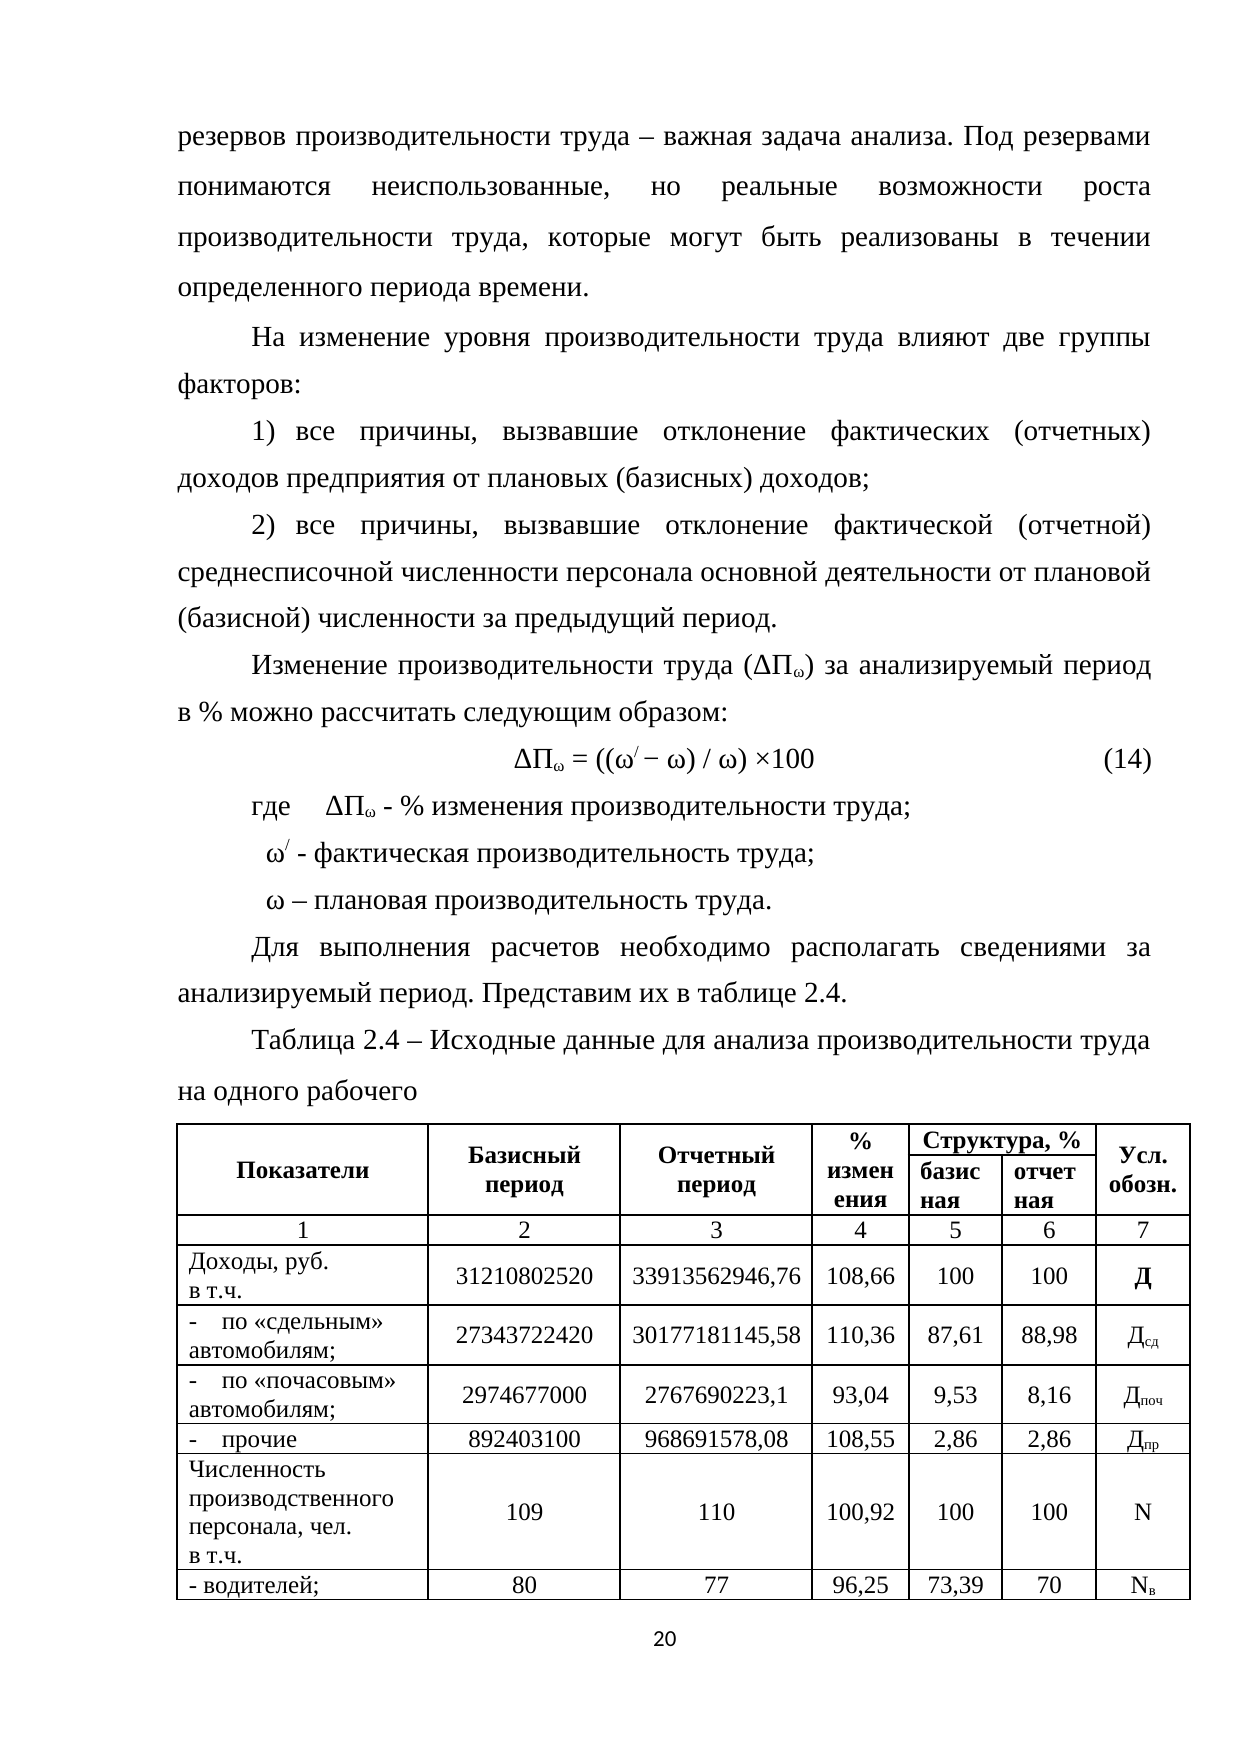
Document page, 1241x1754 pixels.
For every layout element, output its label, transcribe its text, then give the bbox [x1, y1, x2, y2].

table_cell 110 [621, 1454, 811, 1569]
table_cell Дпр [1097, 1424, 1189, 1453]
table_cell 87,61 [910, 1306, 1001, 1363]
table_cell 88,98 [1003, 1306, 1095, 1363]
table_cell 100,92 [813, 1454, 908, 1569]
table_cell Д [1097, 1246, 1189, 1304]
table_cell 100 [1003, 1454, 1095, 1569]
table_cell базисная [910, 1156, 1001, 1213]
table_cell 80 [429, 1570, 619, 1599]
table_cell 2 [429, 1216, 619, 1244]
table_header Показатели [178, 1125, 427, 1213]
text Изменение производительности труда (ΔПω) за анализируемый период в % можно рассчитать следующим образом: [177, 647, 1152, 728]
text ω/ - фактическая производительность труда; [177, 835, 1152, 868]
table_cell Численность производственного персонала, чел. в т.ч. [178, 1454, 427, 1569]
table_cell по «сдельным» автомобилям; [178, 1306, 427, 1363]
text где ΔПω - % изменения производительности труда; [177, 788, 1152, 822]
table_cell 108,66 [813, 1246, 908, 1304]
text Для выполнения расчетов необходимо располагать сведениями за анализируемый период. Представим их в таблице 2.4. [177, 929, 1152, 1009]
table_cell 30177181145,58 [621, 1306, 811, 1363]
table_cell 77 [621, 1570, 811, 1599]
table_cell Доходы, руб. в т.ч. [178, 1246, 427, 1304]
table_cell 93,04 [813, 1366, 908, 1423]
list все причины, вызвавшие отклонение фактической (отчетной) среднесписочной численности персонала основной деятельности от плановой (базисной) численности за предыдущий период. [177, 507, 1152, 634]
table_cell 108,55 [813, 1424, 908, 1453]
table_cell отчетная [1003, 1156, 1095, 1213]
table_cell 8,16 [1003, 1366, 1095, 1423]
table_cell 109 [429, 1454, 619, 1569]
table_cell 1 [178, 1216, 427, 1244]
table_header Структура, % [910, 1125, 1095, 1154]
table_header % изменения [813, 1125, 908, 1213]
table_cell N [1097, 1454, 1189, 1569]
table_cell 4 [813, 1216, 908, 1244]
table_cell 100 [1003, 1246, 1095, 1304]
table_cell 6 [1003, 1216, 1095, 1244]
table_cell 2767690223,1 [621, 1366, 811, 1423]
table_cell 70 [1003, 1570, 1095, 1599]
text ΔПω = ((ω/ − ω) / ω) ×100 (14) [177, 741, 1152, 775]
table_cell 27343722420 [429, 1306, 619, 1363]
table_cell 2,86 [910, 1424, 1001, 1453]
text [177, 118, 1152, 303]
table_cell 96,25 [813, 1570, 908, 1599]
table_cell 73,39 [910, 1570, 1001, 1599]
table_cell 7 [1097, 1216, 1189, 1244]
table_cell прочие [178, 1424, 427, 1453]
table_cell Дсд [1097, 1306, 1189, 1363]
table_cell 100 [910, 1454, 1001, 1569]
table_cell 33913562946,76 [621, 1246, 811, 1304]
table_cell 9,53 [910, 1366, 1001, 1423]
text На изменение уровня производительности труда влияют две группы факторов: [177, 319, 1152, 400]
table_header Усл. обозн. [1097, 1125, 1189, 1213]
table_cell 2974677000 [429, 1366, 619, 1423]
table_header Отчетный период [621, 1125, 811, 1213]
table_cell 100 [910, 1246, 1001, 1304]
table_cell - водителей; [178, 1570, 427, 1599]
table_header Базисный период [429, 1125, 619, 1213]
table_cell 968691578,08 [621, 1424, 811, 1453]
table_cell 2,86 [1003, 1424, 1095, 1453]
table_cell Nв [1097, 1570, 1189, 1599]
table_cell 5 [910, 1216, 1001, 1244]
text Таблица 2.4 – Исходные данные для анализа производительности труда на одного рабочего [177, 1022, 1152, 1106]
table_cell 110,36 [813, 1306, 908, 1363]
table_cell 3 [621, 1216, 811, 1244]
table_cell 31210802520 [429, 1246, 619, 1304]
table_cell 892403100 [429, 1424, 619, 1453]
table_cell по «почасовым» автомобилям; [178, 1366, 427, 1423]
text ω – плановая производительность труда. [177, 882, 1152, 915]
table_cell Дпоч [1097, 1366, 1189, 1423]
list все причины, вызвавшие отклонение фактических (отчетных) доходов предприятия от плановых (базисных) доходов; [177, 413, 1152, 493]
